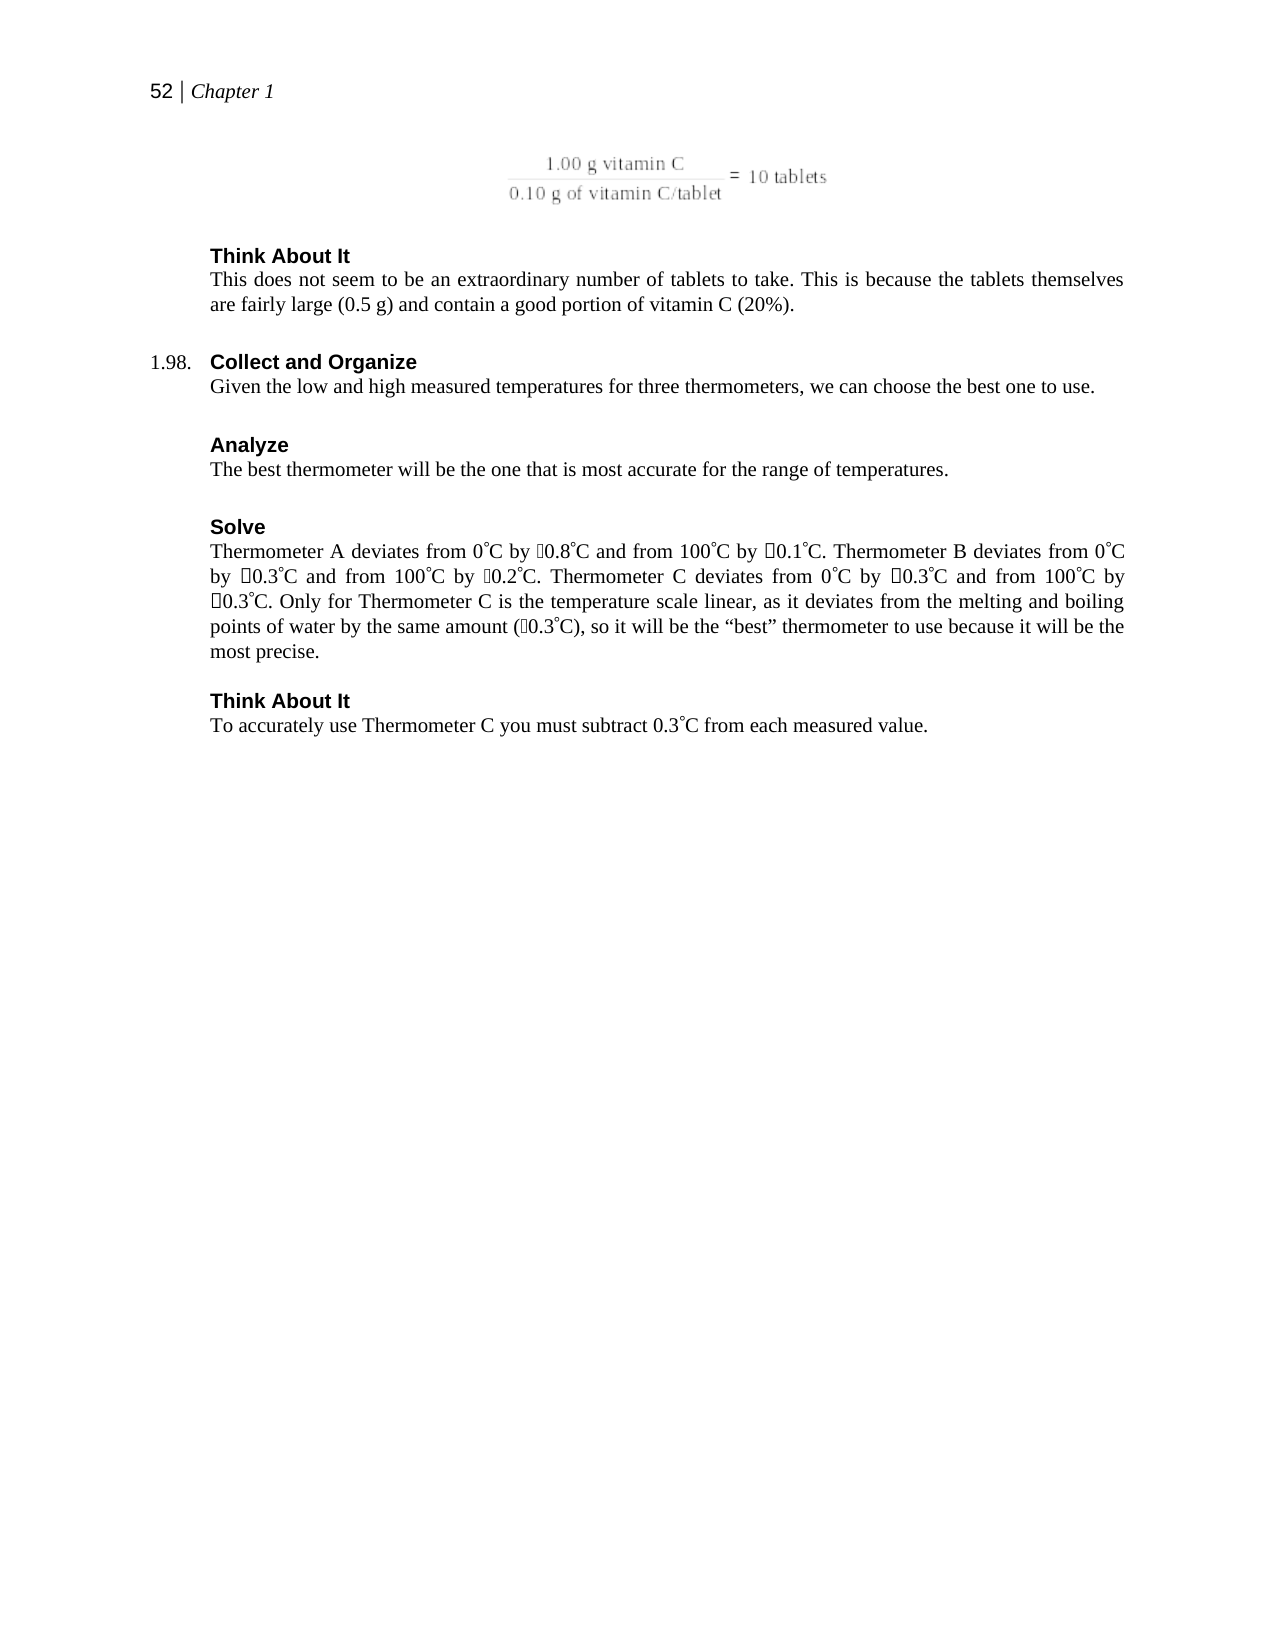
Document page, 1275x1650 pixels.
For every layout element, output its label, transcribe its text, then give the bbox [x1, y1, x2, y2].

text 1.98. Collect and Organize [150, 350, 1125, 374]
text Solve [210, 515, 1125, 539]
text Given the low and high measured temperatures for three thermometers, we can choose the best one to use. [210, 374, 1125, 398]
text To accurately use Thermometer C you must subtract 0.3C from each measured value. [210, 713, 1125, 737]
text Think About It [210, 243, 1125, 267]
text Thermometer A deviates from 0C by 0.8C and from 100C by 0.1C. Thermometer B deviates from 0C by 0.3C and from 100C by 0.2C. Thermometer C deviates from 0C by 0.3C and from 100C by 0.3C. Only for Thermometer C is the temperature scale linear, as it deviates from the melting and boiling points of water by the same amount (0.3C), so it will be the “best” thermometer to use because it will be the most precise. [210, 539, 1125, 664]
text Think About It [210, 689, 1125, 713]
text Analyze [210, 432, 1125, 456]
text The best thermometer will be the one that is most accurate for the range of temperatures. [210, 456, 1125, 481]
text This does not seem to be an extraordinary number of tablets to take. This is because the tablets themselves are fairly large (0.5 g) and contain a good portion of vitamin C (20%). [210, 267, 1125, 316]
